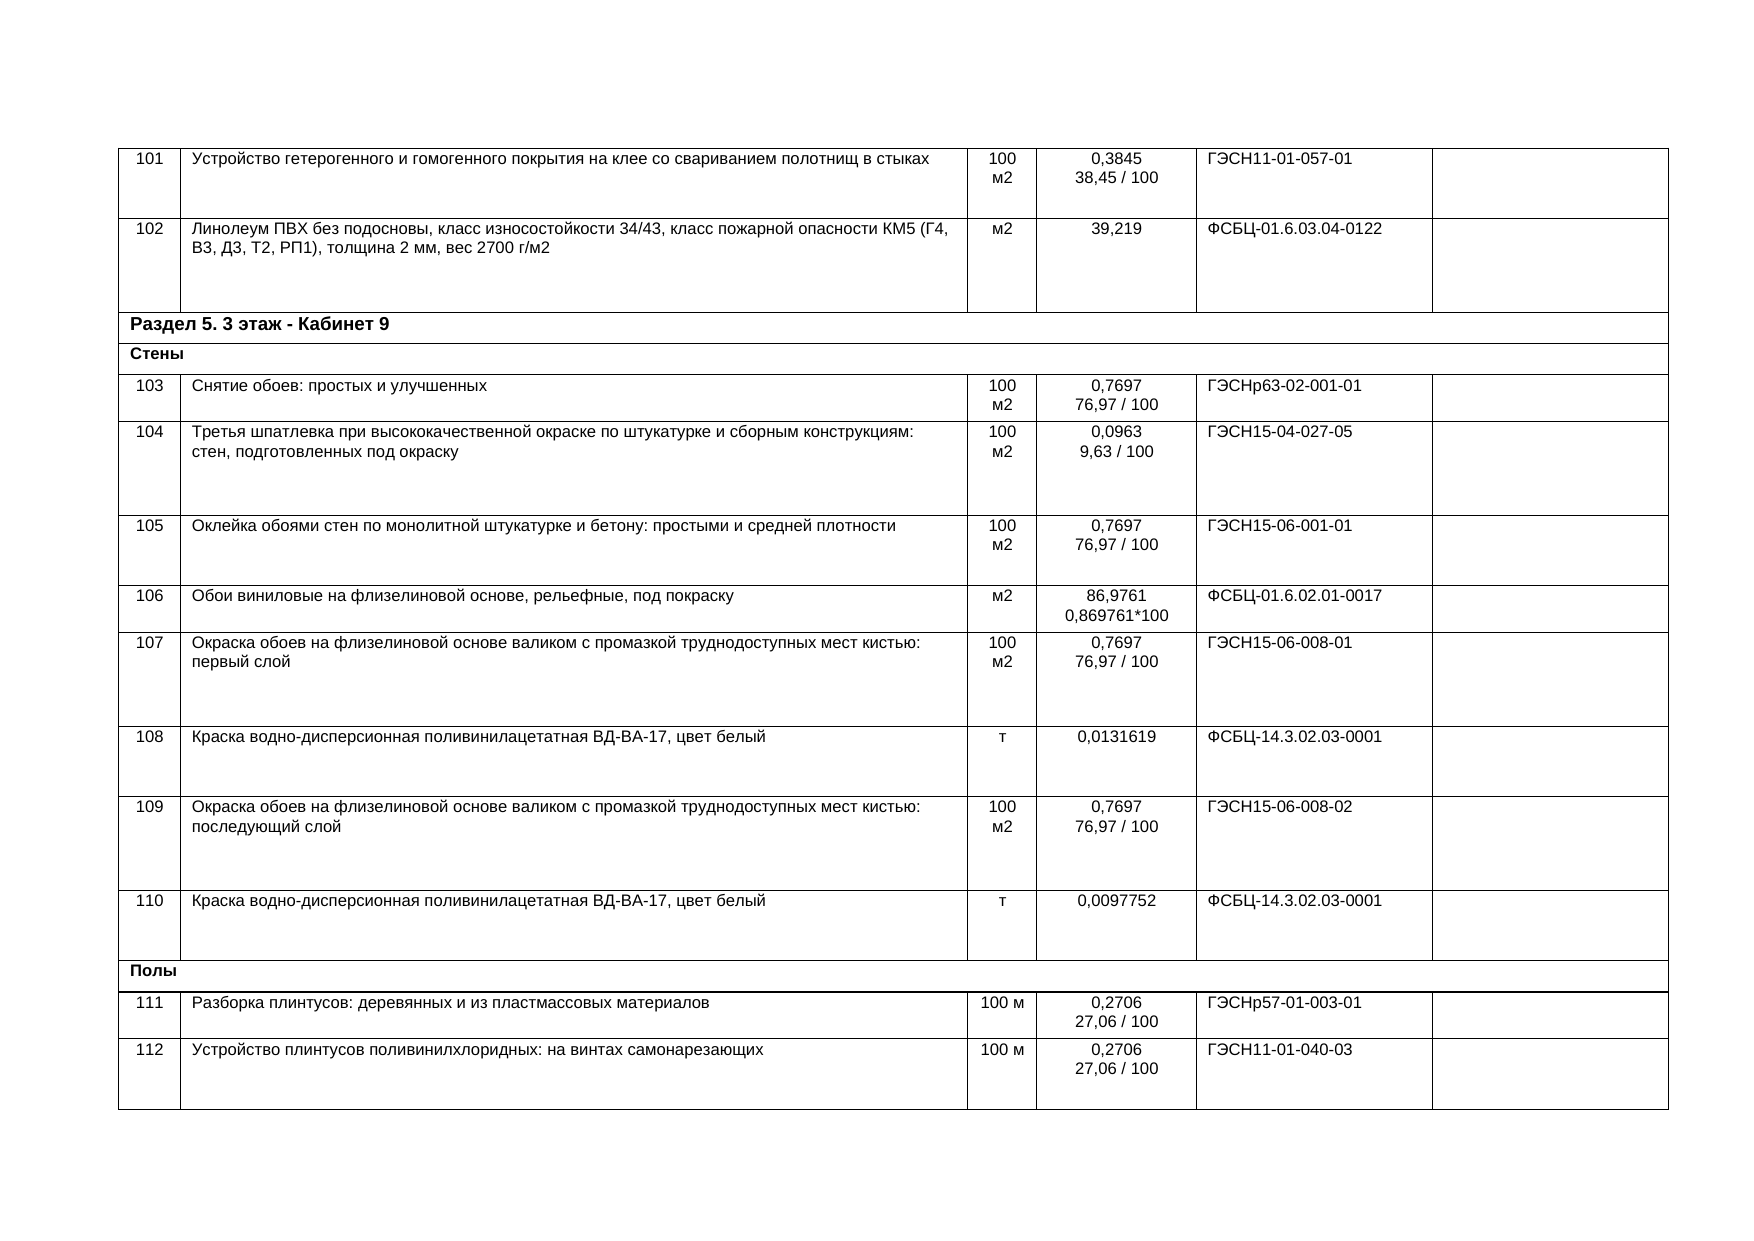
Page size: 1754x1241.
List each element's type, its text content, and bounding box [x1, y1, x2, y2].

table_cell 39,219 [1037, 219, 1196, 312]
table_cell Снятие обоев: простых и улучшенных [181, 375, 967, 421]
table_cell 110 [119, 891, 180, 960]
table_cell ФСБЦ-14.3.02.03-0001 [1197, 727, 1432, 796]
table_cell 102 [119, 219, 180, 312]
table_cell ГЭСНр63-02-001-01 [1197, 375, 1432, 421]
table_cell Окраска обоев на флизелиновой основе валиком с промазкой труднодоступных мест кистью: первый слой [181, 633, 967, 726]
table_cell м2 [968, 586, 1036, 632]
table_cell ГЭСН15-04-027-05 [1197, 422, 1432, 515]
table_cell 107 [119, 633, 180, 726]
table_cell 106 [119, 586, 180, 632]
table_cell [1433, 633, 1668, 726]
table_cell 108 [119, 727, 180, 796]
table_cell ГЭСН15-06-008-02 [1197, 797, 1432, 890]
table_cell Обои виниловые на флизелиновой основе, рельефные, под покраску [181, 586, 967, 632]
table_cell 0,3845 38,45 / 100 [1037, 149, 1196, 218]
table_cell [1433, 586, 1668, 632]
table_cell 0,0097752 [1037, 891, 1196, 960]
table_cell 109 [119, 797, 180, 890]
table_cell ФСБЦ-01.6.02.01-0017 [1197, 586, 1432, 632]
table_cell [1433, 797, 1668, 890]
table_cell [1433, 422, 1668, 515]
table_cell 0,7697 76,97 / 100 [1037, 633, 1196, 726]
table_cell ГЭСН11-01-040-03 [1197, 1039, 1432, 1109]
table_cell Устройство гетерогенного и гомогенного покрытия на клее со свариванием полотнищ в стыках [181, 149, 967, 218]
table_cell т [968, 891, 1036, 960]
table_cell ГЭСН11-01-057-01 [1197, 149, 1432, 218]
table_cell 111 [119, 993, 180, 1038]
table_cell Раздел 5. 3 этаж - Кабинет 9 [119, 313, 1668, 343]
table_cell Стены [119, 344, 1668, 374]
table_cell 100 м2 [968, 422, 1036, 515]
table_cell 100 м2 [968, 516, 1036, 585]
table_cell 0,7697 76,97 / 100 [1037, 797, 1196, 890]
table_cell Третья шпатлевка при высококачественной окраске по штукатурке и сборным конструкциям: стен, подготовленных под окраску [181, 422, 967, 515]
table_cell 103 [119, 375, 180, 421]
table_cell Разборка плинтусов: деревянных и из пластмассовых материалов [181, 993, 967, 1038]
table_cell Оклейка обоями стен по монолитной штукатурке и бетону: простыми и средней плотности [181, 516, 967, 585]
table_cell 0,2706 27,06 / 100 [1037, 1039, 1196, 1109]
table_cell Устройство плинтусов поливинилхлоридных: на винтах самонарезающих [181, 1039, 967, 1109]
table_cell ГЭСНр57-01-003-01 [1197, 993, 1432, 1038]
table_cell 112 [119, 1039, 180, 1109]
table_cell 100 м2 [968, 375, 1036, 421]
table_cell 101 [119, 149, 180, 218]
table_cell [1433, 993, 1668, 1038]
table_cell 0,0131619 [1037, 727, 1196, 796]
table_cell 0,2706 27,06 / 100 [1037, 993, 1196, 1038]
table_cell 104 [119, 422, 180, 515]
table_cell [1433, 516, 1668, 585]
table_cell ФСБЦ-14.3.02.03-0001 [1197, 891, 1432, 960]
table_cell Краска водно-дисперсионная поливинилацетатная ВД-ВА-17, цвет белый [181, 891, 967, 960]
table_cell 86,9761 0,869761*100 [1037, 586, 1196, 632]
table_cell ФСБЦ-01.6.03.04-0122 [1197, 219, 1432, 312]
table_cell 100 м [968, 993, 1036, 1038]
table_cell Краска водно-дисперсионная поливинилацетатная ВД-ВА-17, цвет белый [181, 727, 967, 796]
table_cell [1433, 1039, 1668, 1109]
table_cell ГЭСН15-06-008-01 [1197, 633, 1432, 726]
table_cell ГЭСН15-06-001-01 [1197, 516, 1432, 585]
table_cell 105 [119, 516, 180, 585]
table_cell Окраска обоев на флизелиновой основе валиком с промазкой труднодоступных мест кистью: последующий слой [181, 797, 967, 890]
table_cell 100 м2 [968, 149, 1036, 218]
table_cell м2 [968, 219, 1036, 312]
table_cell [1433, 219, 1668, 312]
table_cell 0,0963 9,63 / 100 [1037, 422, 1196, 515]
table_cell [1433, 891, 1668, 960]
table_cell 0,7697 76,97 / 100 [1037, 375, 1196, 421]
table_cell 100 м2 [968, 633, 1036, 726]
table_cell [1433, 149, 1668, 218]
table_cell т [968, 727, 1036, 796]
table_cell 100 м [968, 1039, 1036, 1109]
table_cell [1433, 375, 1668, 421]
table_cell 0,7697 76,97 / 100 [1037, 516, 1196, 585]
table_cell Полы [119, 961, 1668, 991]
table_cell 100 м2 [968, 797, 1036, 890]
table_cell [1433, 727, 1668, 796]
table_cell Линолеум ПВХ без подосновы, класс износостойкости 34/43, класс пожарной опасности КМ5 (Г4, В3, Д3, Т2, РП1), толщина 2 мм, вес 2700 г/м2 [181, 219, 967, 312]
